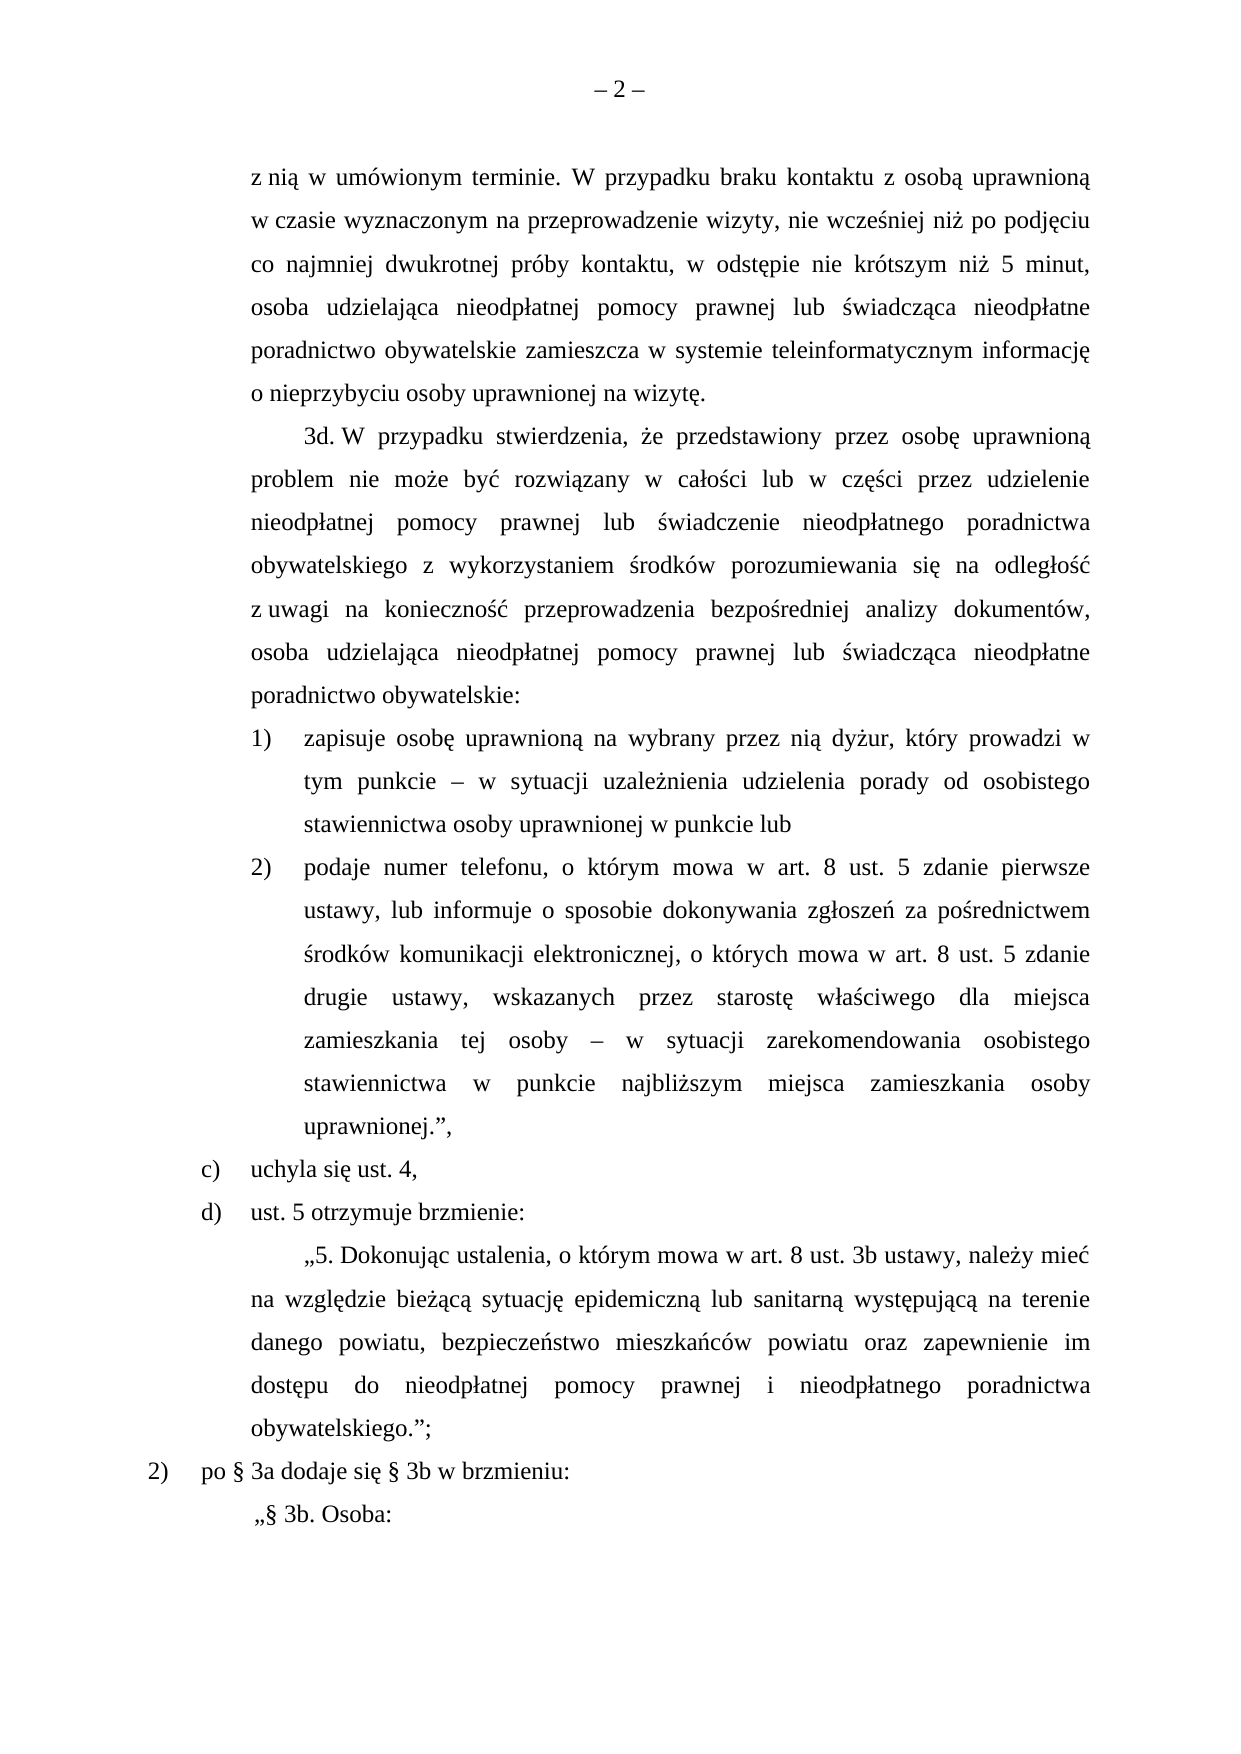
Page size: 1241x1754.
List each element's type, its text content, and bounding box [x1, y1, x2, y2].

text 2) podaje numer telefonu, o którym mowa w art. 8 ust. 5 zdanie pierwsze ustawy, lub informuje o sposobie dokonywania zgłoszeń za pośrednictwem środków komunikacji elektronicznej, o których mowa w art. 8 ust. 5 zdanie drugie ustawy, wskazanych przez starostę właściwego dla miejsca zamieszkania tej osoby – w sytuacji zarekomendowania osobistego stawiennictwa w punkcie najbliższym miejsca zamieszkania osoby uprawnionej.”, [251, 852, 1091, 1140]
text d) ust. 5 otrzymuje brzmienie: [201, 1197, 1091, 1226]
text c) uchyla się ust. 4, [201, 1154, 1091, 1183]
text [251, 162, 1091, 407]
text „5. Dokonując ustalenia, o którym mowa w art. 8 ust. 3b ustawy, należy mieć na względzie bieżącą sytuację epidemiczną lub sanitarną występującą na terenie danego powiatu, bezpieczeństwo mieszkańców powiatu oraz zapewnienie im dostępu do nieodpłatnej pomocy prawnej i nieodpłatnego poradnictwa obywatelskiego.”; [251, 1241, 1091, 1442]
text „§ 3b. Osoba: [201, 1499, 1091, 1528]
text 1) zapisuje osobę uprawnioną na wybrany przez nią dyżur, który prowadzi w tym punkcie – w sytuacji uzależnienia udzielenia porady od osobistego stawiennictwa osoby uprawnionej w punkcie lub [251, 723, 1091, 838]
text 3d. W przypadku stwierdzenia, że przedstawiony przez osobę uprawnioną problem nie może być rozwiązany w całości lub w części przez udzielenie nieodpłatnej pomocy prawnej lub świadczenie nieodpłatnego poradnictwa obywatelskiego z wykorzystaniem środków porozumiewania się na odległość z uwagi na konieczność przeprowadzenia bezpośredniej analizy dokumentów, osoba udzielająca nieodpłatnej pomocy prawnej lub świadcząca nieodpłatne poradnictwo obywatelskie: [251, 421, 1091, 709]
text 2) po § 3a dodaje się § 3b w brzmieniu: [148, 1456, 1091, 1485]
